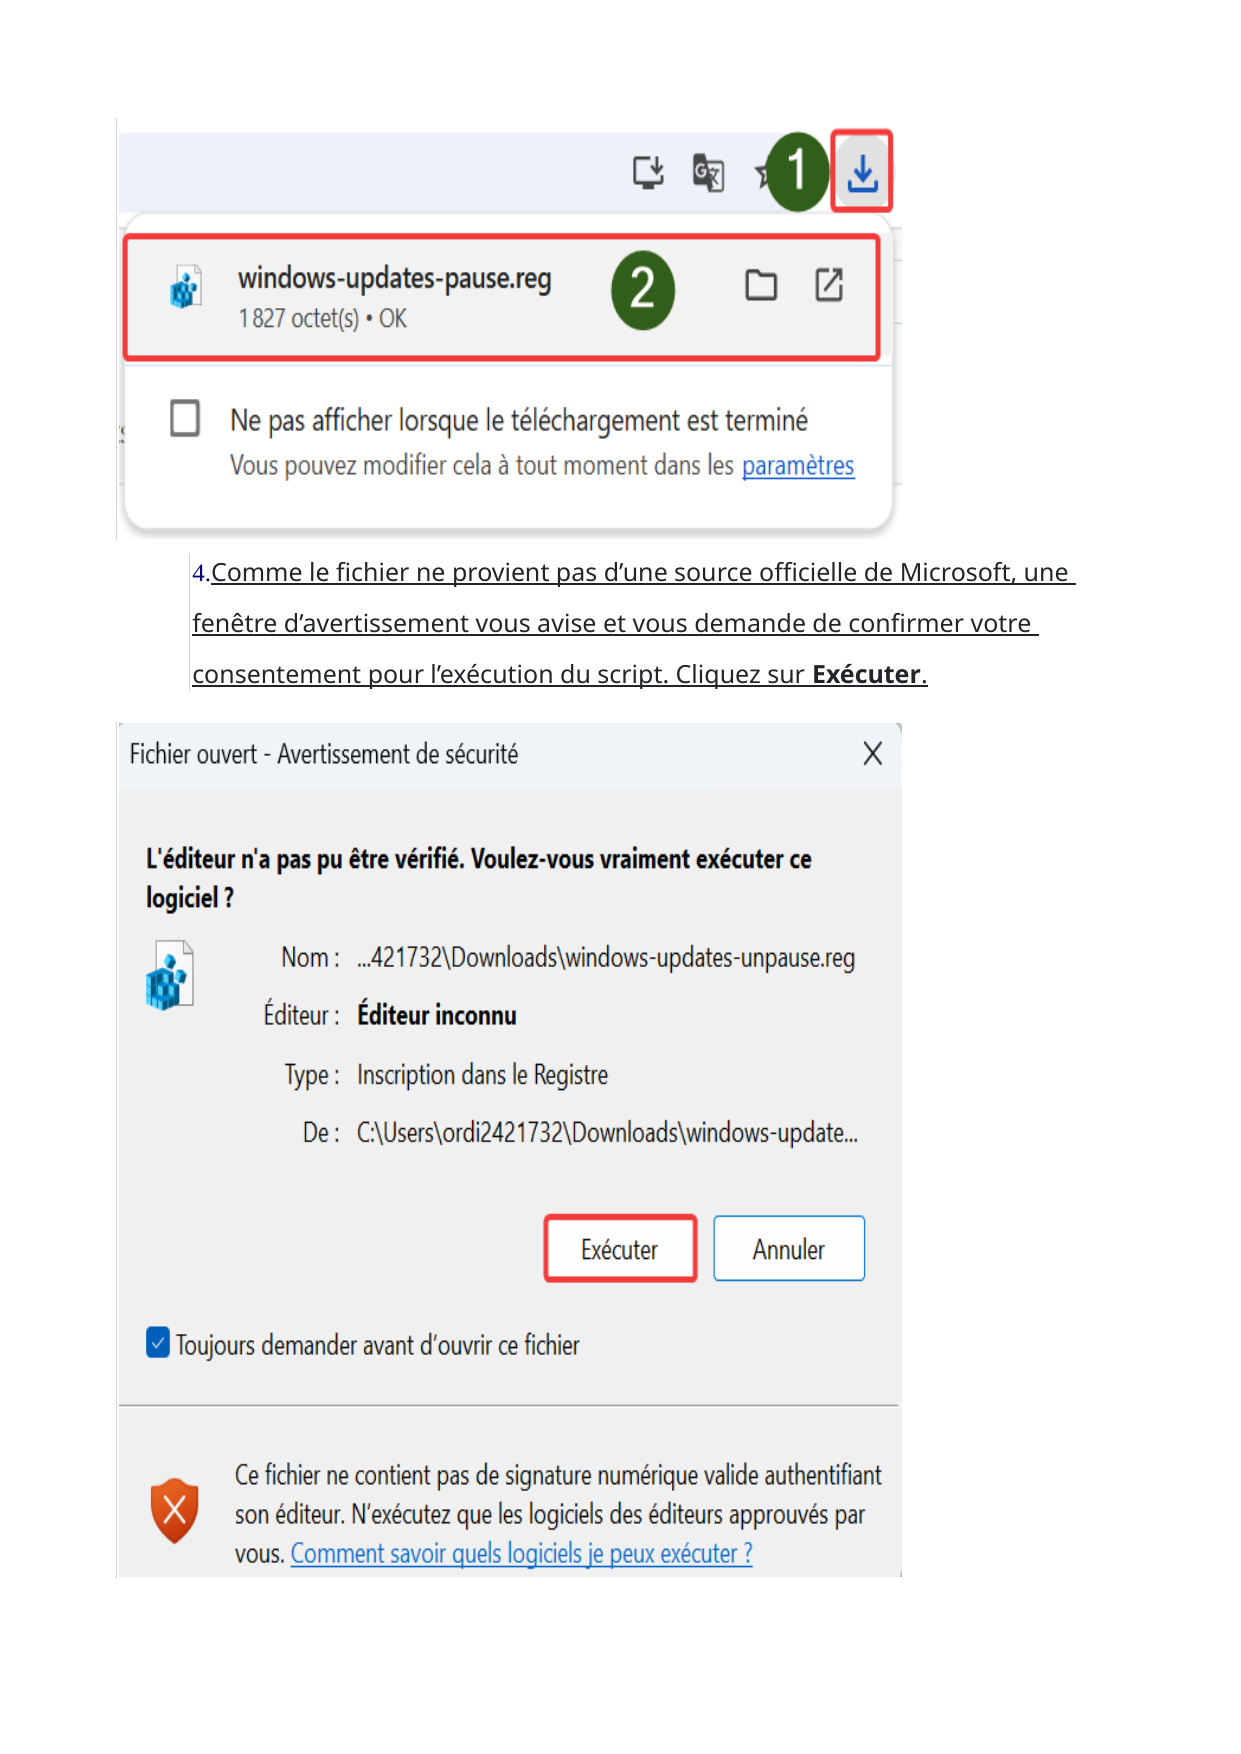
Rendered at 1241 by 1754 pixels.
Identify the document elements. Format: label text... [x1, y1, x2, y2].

list Comme le fichier ne provient pas d’une source officielle de Microsoft, une fenêtre d’avertissement vous avise et vous demande de confirmer votre consentement pour l’exécution du script. Cliquez sur Exécuter. [190, 554, 1122, 691]
picture [119, 119, 902, 539]
picture [119, 723, 902, 1577]
